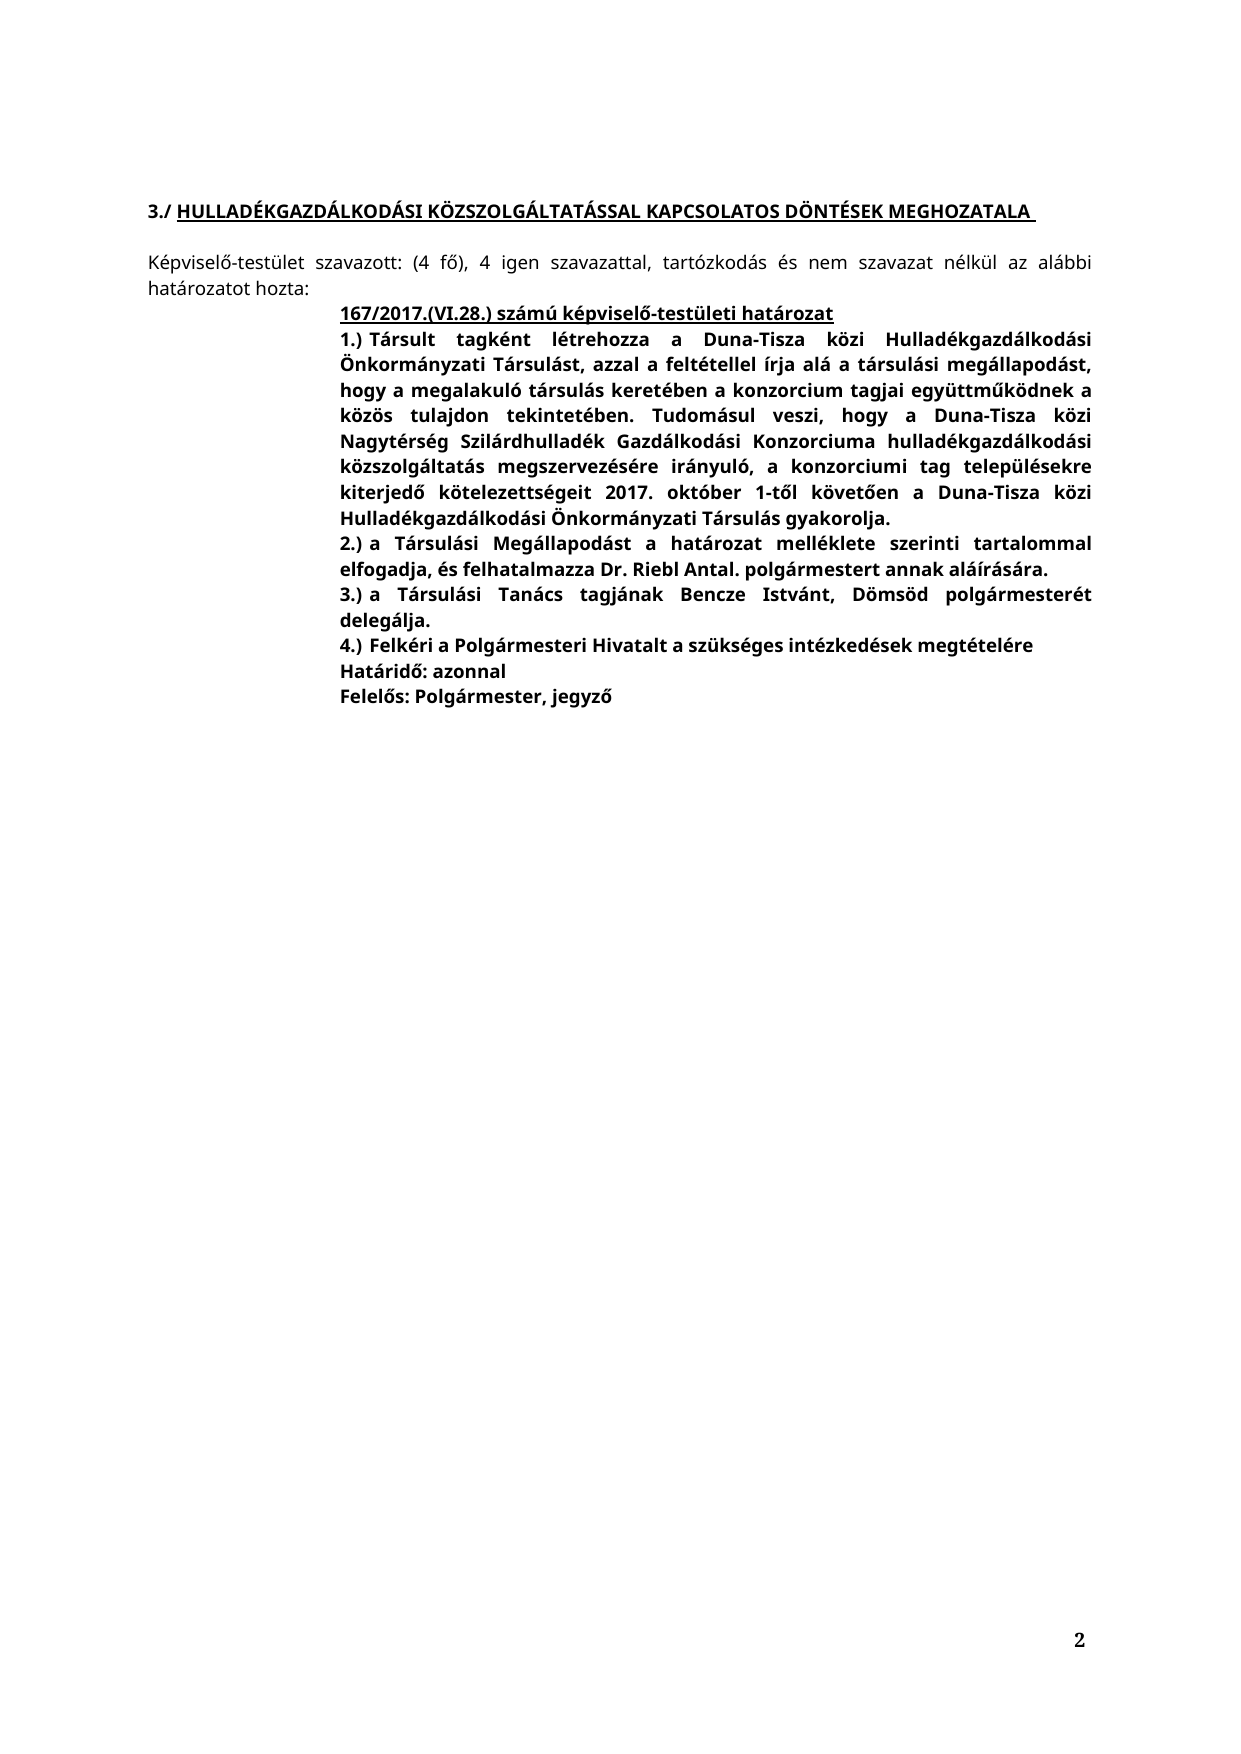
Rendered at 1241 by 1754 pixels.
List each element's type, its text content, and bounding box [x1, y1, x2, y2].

text 167/2017.(VI.28.) számú képviselő-testületi határozat [339, 301, 1093, 326]
text 2.) a Társulási Megállapodást a határozat melléklete szerinti tartalommal elfogadja, és felhatalmazza Dr. Riebl Antal. polgármestert annak aláírására. [339, 530, 1093, 581]
text Képviselő-testület szavazott: (4 fő), 4 igen szavazattal, tartózkodás és nem szavazat nélkül az alábbi határozatot hozta: [148, 250, 1093, 301]
text 3.) a Társulási Tanács tagjának Bencze Istvánt, Dömsöd polgármesterét delegálja. [339, 581, 1093, 632]
text Határidő: azonnal [339, 658, 1093, 683]
text 3./ Hulladékgazdálkodási közszolgáltatással kapcsolatos döntések meghozatala [148, 199, 1093, 224]
text 1.) Társult tagként létrehozza a Duna-Tisza közi Hulladékgazdálkodási Önkormányzati Társulást, azzal a feltétellel írja alá a társulási megállapodást, hogy a megalakuló társulás keretében a konzorcium tagjai együttműködnek a közös tulajdon tekintetében. Tudomásul veszi, hogy a Duna-Tisza közi Nagytérség Szilárdhulladék Gazdálkodási Konzorciuma hulladékgazdálkodási közszolgáltatás megszervezésére irányuló, a konzorciumi tag településekre kiterjedő kötelezettségeit 2017. október 1-től követően a Duna-Tisza közi Hulladékgazdálkodási Önkormányzati Társulás gyakorolja. [339, 326, 1093, 530]
text Felelős: Polgármester, jegyző [339, 683, 1093, 709]
text 4.) Felkéri a Polgármesteri Hivatalt a szükséges intézkedések megtételére [339, 632, 1093, 658]
